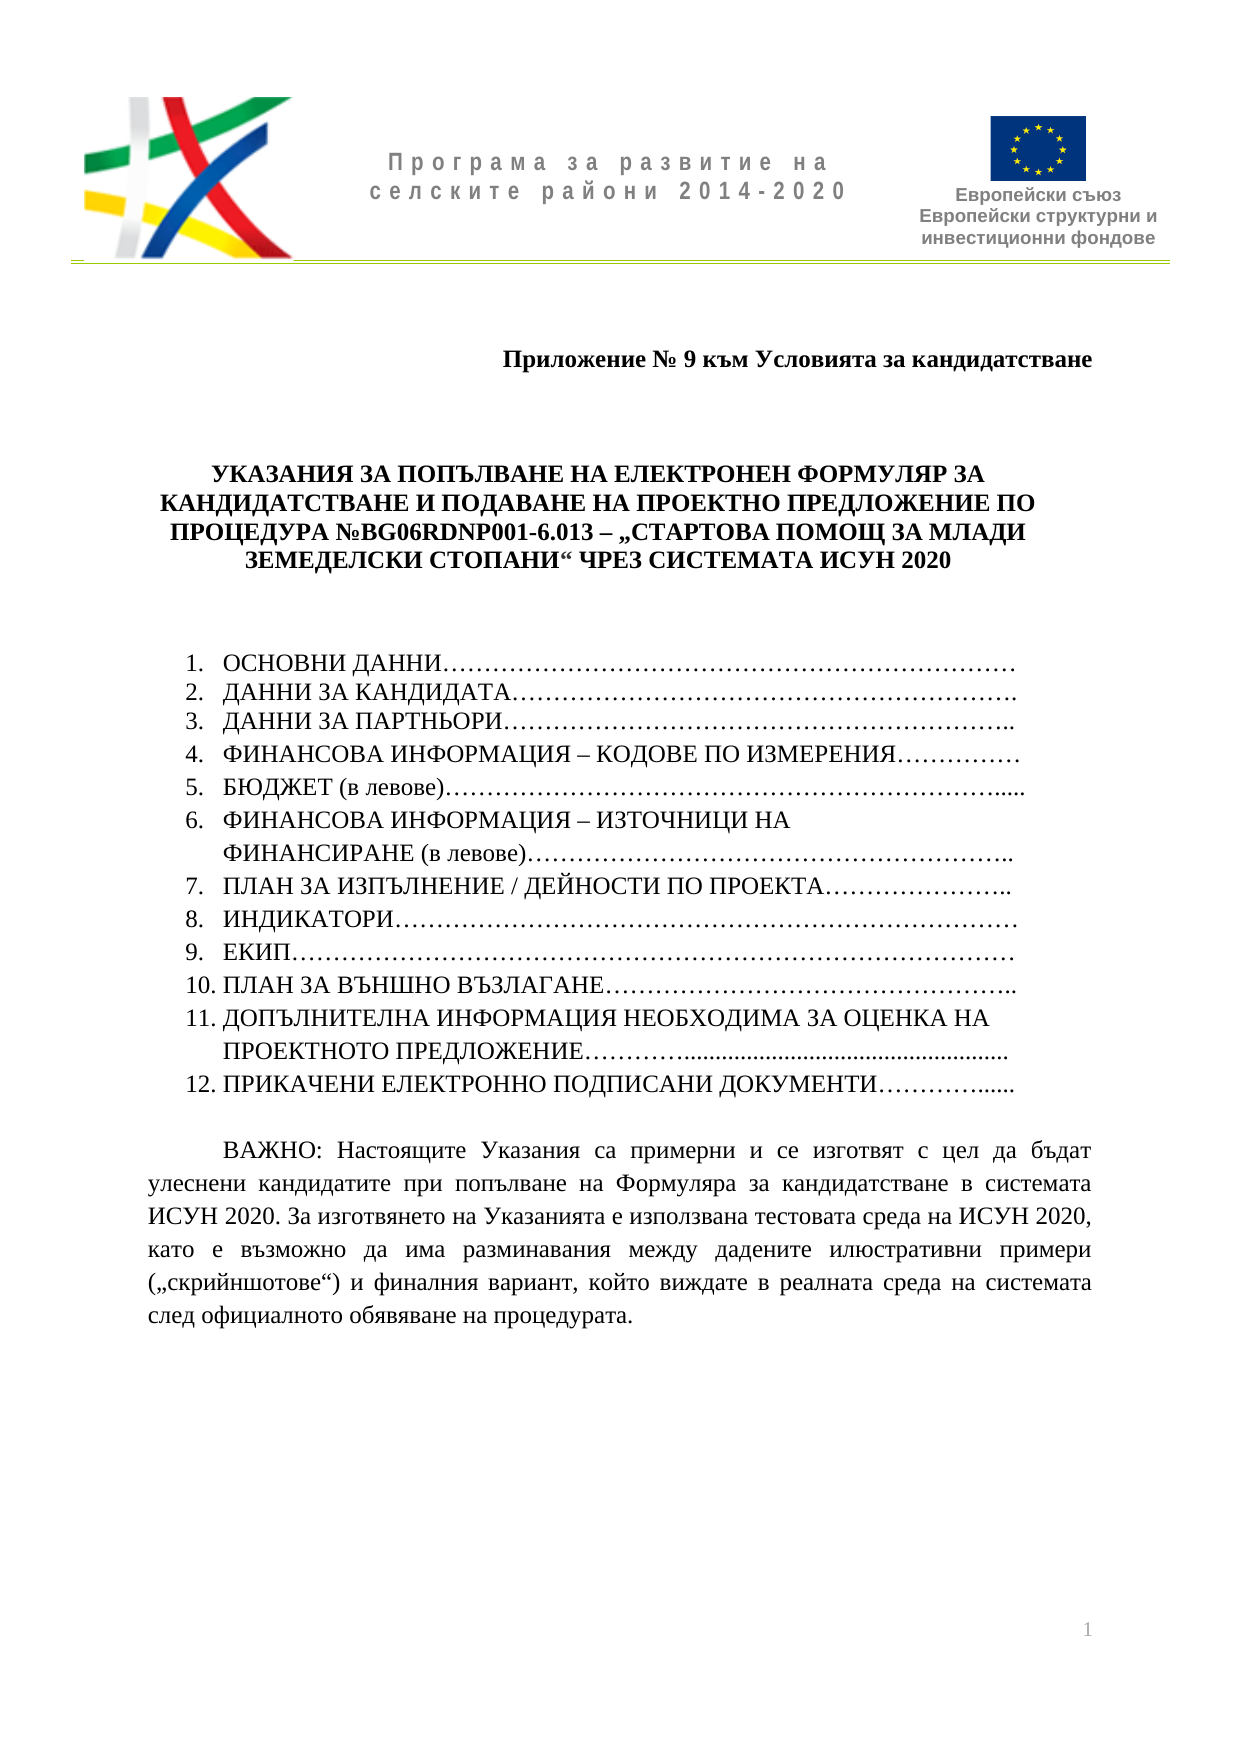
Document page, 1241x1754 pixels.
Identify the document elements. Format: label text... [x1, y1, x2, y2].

list ЕКИП…………………………………………………………………………… [185, 937, 1093, 966]
list ДАННИ ЗА ПАРТНЬОРИ…………………………………………………….. [185, 706, 1093, 734]
text Приложение № 9 към Условията за кандидатстване [103, 344, 1093, 373]
text УКАЗАНИЯ ЗА ПОПЪЛВАНЕ НА ЕЛЕКТРОНЕН ФОРМУЛЯР ЗА КАНДИДАТСТВАНЕ И ПОДАВАНЕ НА ПРОЕКТНО ПРЕДЛОЖЕНИЕ ПО ПРОЦЕДУРА №BG06RDNP001-6.013 – „СТАРТОВА ПОМОЩ ЗА МЛАДИ ЗЕМЕДЕЛСКИ СТОПАНИ“ ЧРЕЗ СИСТЕМАТА ИСУН 2020 [103, 459, 1093, 574]
picture [84, 97, 294, 261]
list ПЛАН ЗА ИЗПЪЛНЕНИЕ / ДЕЙНОСТИ ПО ПРОЕКТА………………….. [185, 871, 1093, 900]
list ФИНАНСОВА ИНФОРМАЦИЯ – ИЗТОЧНИЦИ НА [185, 805, 1093, 834]
list ПЛАН ЗА ВЪНШНО ВЪЗЛАГАНЕ………………………………………….. [185, 970, 1093, 999]
list ДАННИ ЗА КАНДИДАТА……………………………………………………. [185, 677, 1093, 706]
list ФИНАНСИРАНЕ (в левове)………………………………………………….. [223, 838, 1093, 867]
list БЮДЖЕТ (в левове)…………………………………………………………..... [185, 772, 1093, 801]
list ИНДИКАТОРИ………………………………………………………………… [185, 904, 1093, 933]
list ВАЖНО: Настоящите Указания са примерни и се изготвят с цел да бъдат улеснени кандидатите при попълване на Формуляра за кандидатстване в системата ИСУН 2020. За изготвянето на Указанията е използвана тестовата среда на ИСУН 2020, като е възможно да има разминавания между дадените илюстративни примери („скрийншотове“) и финалния вариант, който виждате в реалната среда на системата след официалното обявяване на процедурата. [148, 1135, 1093, 1329]
list ПРИКАЧЕНИ ЕЛЕКТРОННО ПОДПИСАНИ ДОКУМЕНТИ…………...... [185, 1069, 1093, 1098]
list ФИНАНСОВА ИНФОРМАЦИЯ – КОДОВЕ ПО ИЗМЕРЕНИЯ…………… [185, 739, 1093, 768]
list ОСНОВНИ ДАННИ…………………………………………………………… [185, 648, 1018, 677]
list ДОПЪЛНИТЕЛНА ИНФОРМАЦИЯ НЕОБХОДИМА ЗА ОЦЕНКА НА ПРОЕКТНОТО ПРЕДЛОЖЕНИЕ………….................................................... [185, 1003, 1093, 1065]
